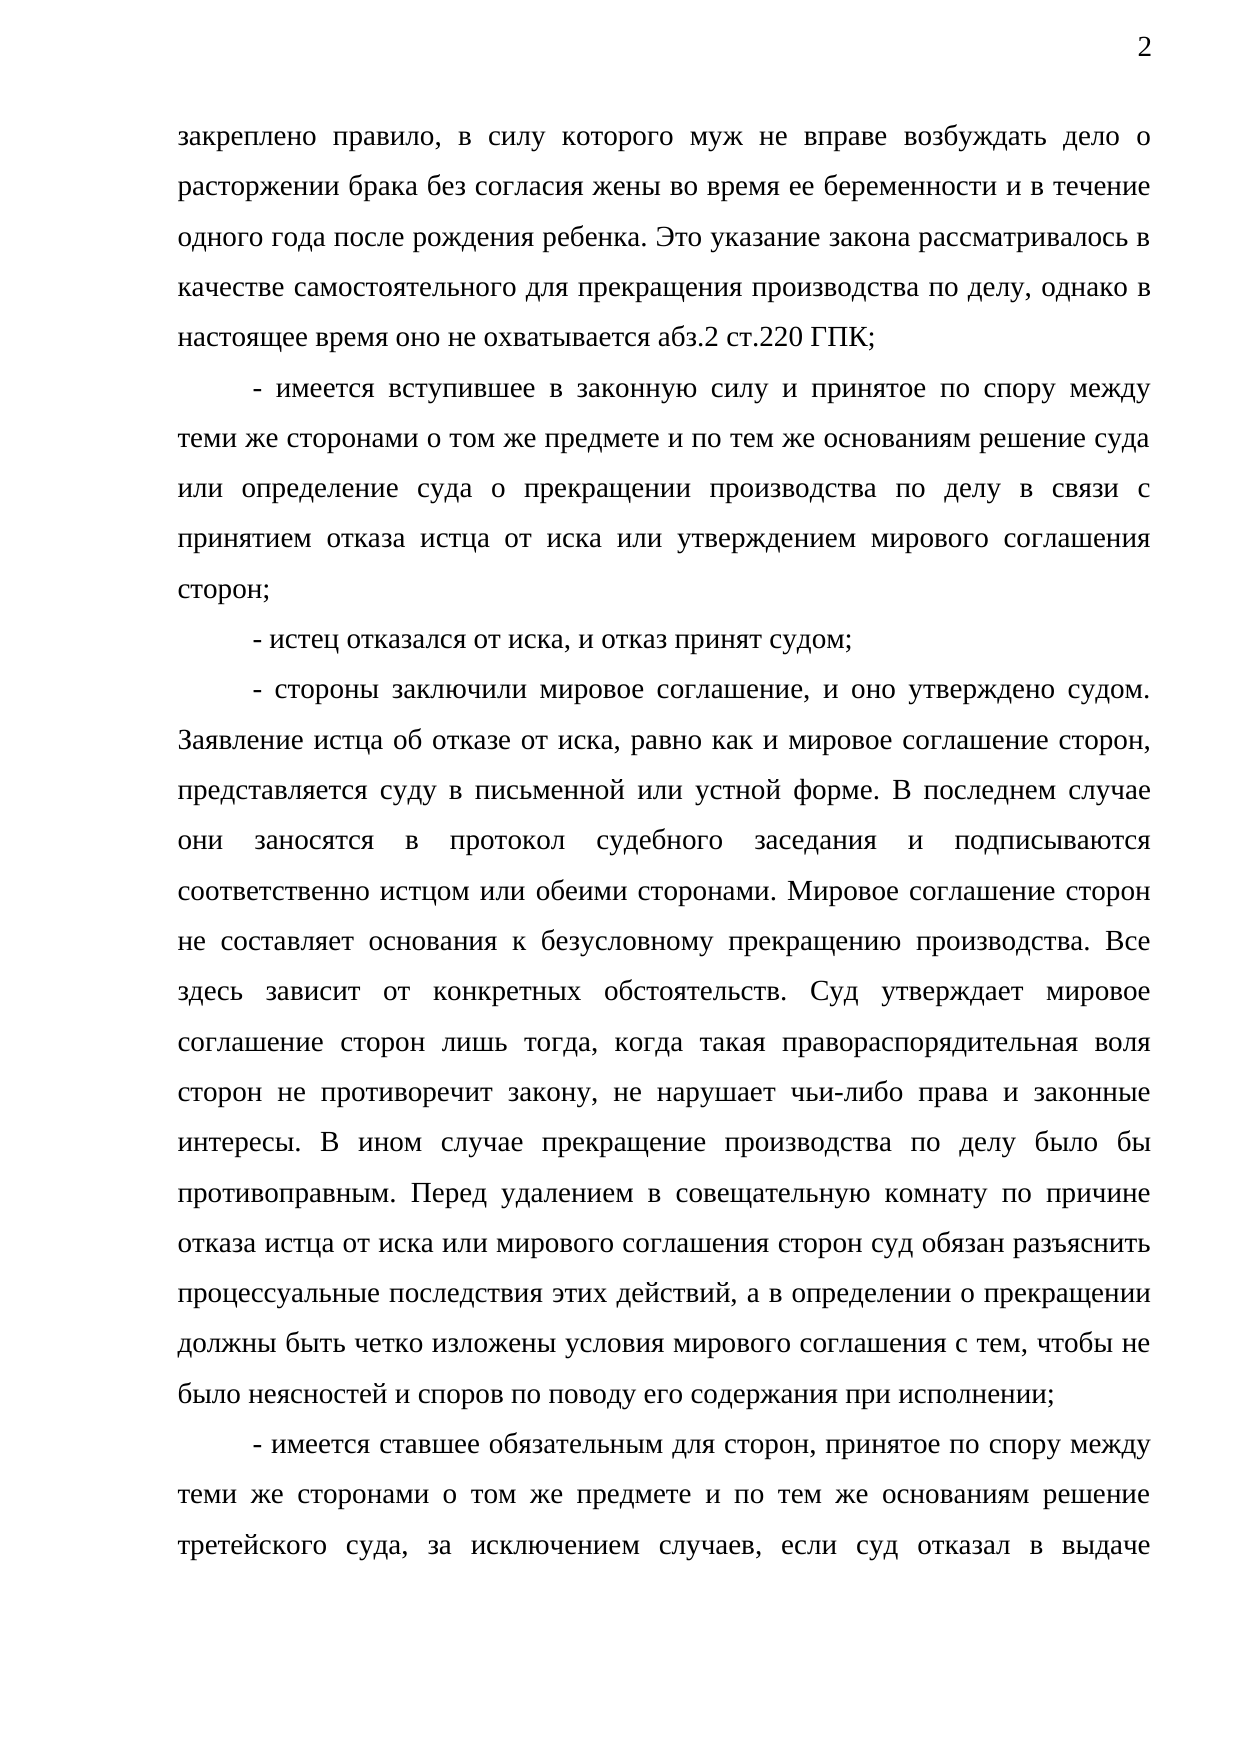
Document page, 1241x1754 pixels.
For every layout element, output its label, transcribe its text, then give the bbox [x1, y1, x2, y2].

text - истец отказался от иска, и отказ принят судом; [177, 621, 1152, 655]
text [177, 118, 1152, 353]
text - имеется вступившее в законную силу и принятое по спору между теми же сторонами о том же предмете и по тем же основаниям решение суда или определение суда о прекращении производства по делу в связи с принятием отказа истца от иска или утверждением мирового соглашения сторон; [177, 370, 1152, 604]
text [177, 1426, 1152, 1560]
text - стороны заключили мировое соглашение, и оно утверждено судом. Заявление истца об отказе от иска, равно как и мировое соглашение сторон, представляется суду в письменной или устной форме. В последнем случае они заносятся в протокол судебного заседания и подписываются соответственно истцом или обеими сторонами. Мировое соглашение сторон не составляет основания к безусловному прекращению производства. Все здесь зависит от конкретных обстоятельств. Суд утверждает мировое соглашение сторон лишь тогда, когда такая правораспорядительная воля сторон не противоречит закону, не нарушает чьи-либо права и законные интересы. В ином случае прекращение производства по делу было бы противоправным. Перед удалением в совещательную комнату по причине отказа истца от иска или мирового соглашения сторон суд обязан разъяснить процессуальные последствия этих действий, а в определении о прекращении должны быть четко изложены условия мирового соглашения с тем, чтобы не было неясностей и споров по поводу его содержания при исполнении; [177, 672, 1152, 1409]
